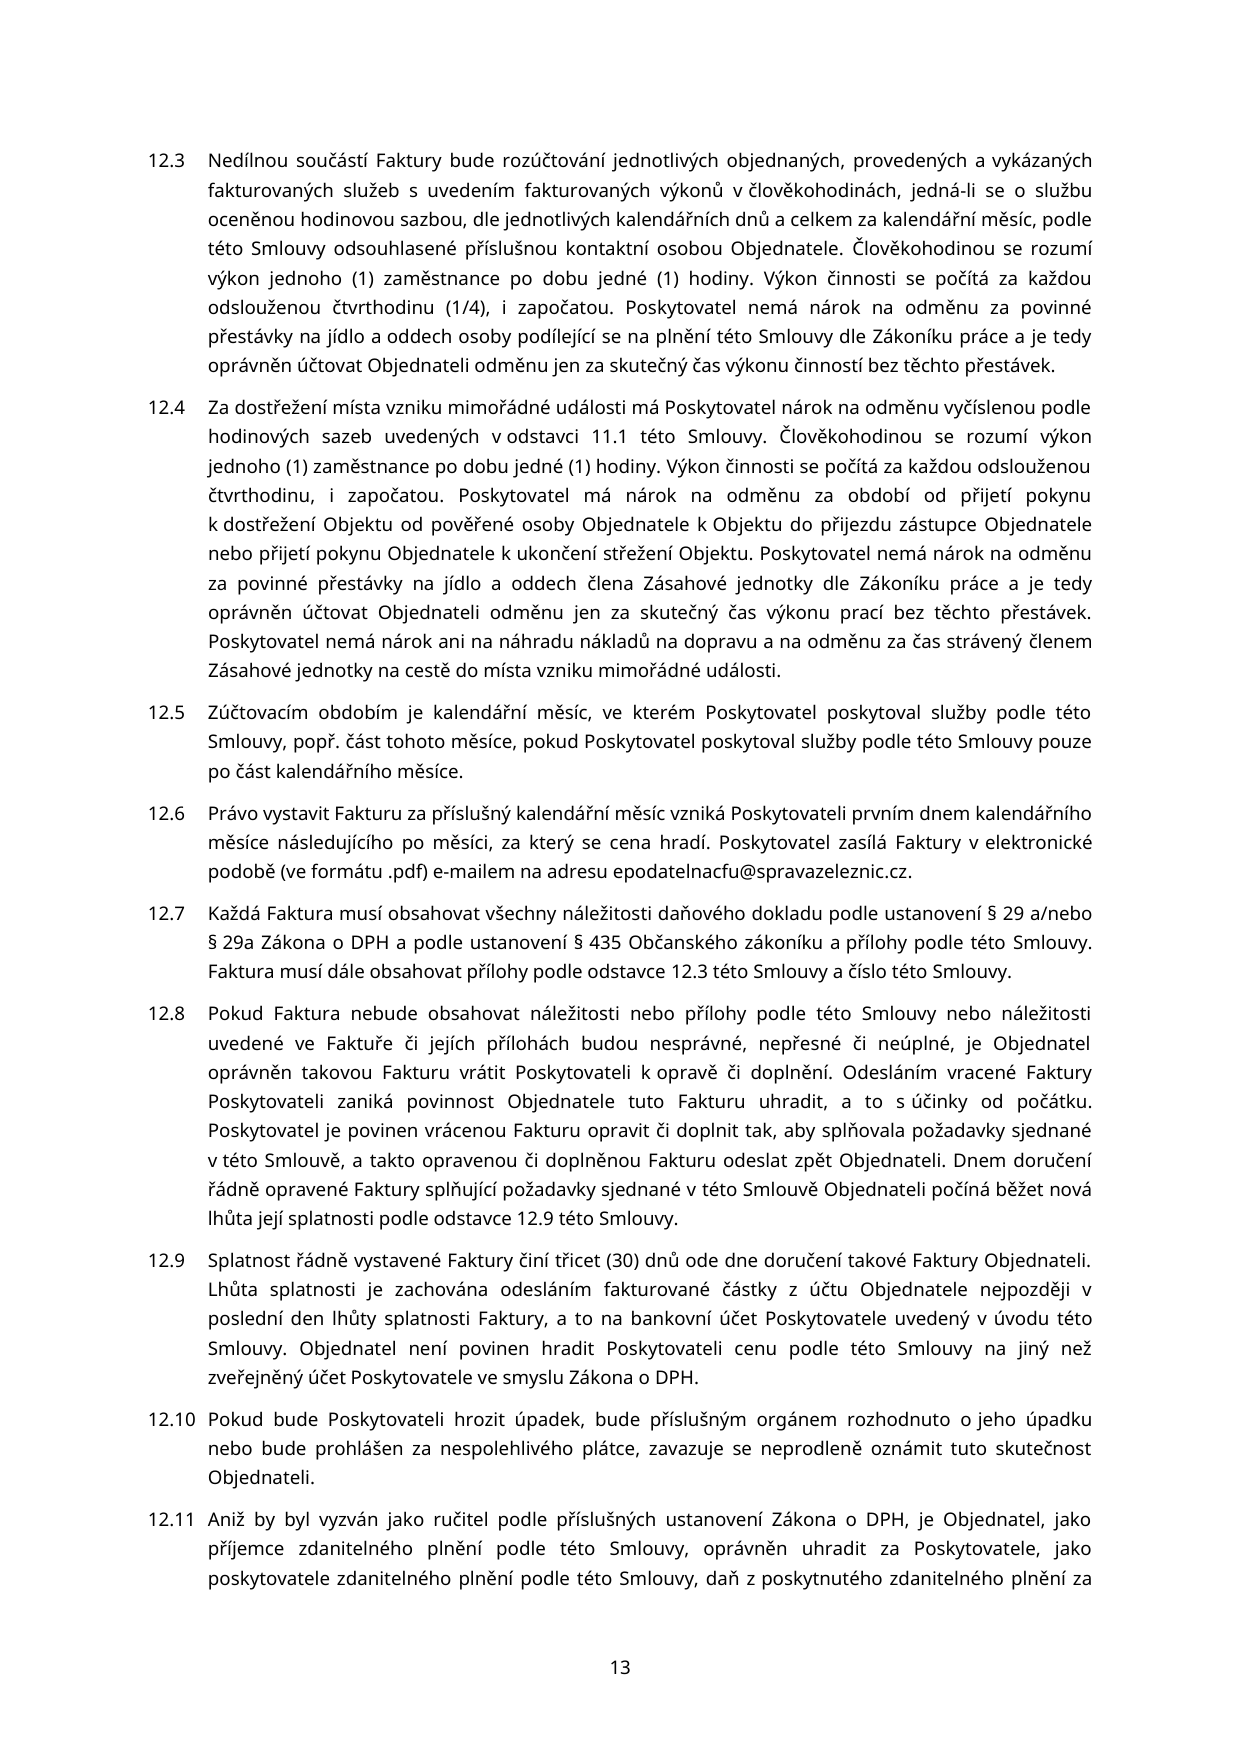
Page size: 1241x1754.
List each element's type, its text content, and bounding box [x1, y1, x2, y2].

subtitle Za dostřežení místa vzniku mimořádné události má Poskytovatel nárok na odměnu vyčíslenou podle hodinových sazeb uvedených v odstavci 11.1 této Smlouvy. Člověkohodinou se rozumí výkon jednoho (1) zaměstnance po dobu jedné (1) hodiny. Výkon činnosti se počítá za každou odslouženou čtvrthodinu, i započatou. Poskytovatel má nárok na odměnu za období od přijetí pokynu k dostřežení Objektu od pověřené osoby Objednatele k Objektu do přijezdu zástupce Objednatele nebo přijetí pokynu Objednatele k ukončení střežení Objektu. Poskytovatel nemá nárok na odměnu za povinné přestávky na jídlo a oddech člena Zásahové jednotky dle Zákoníku práce a je tedy oprávněn účtovat Objednateli odměnu jen za skutečný čas výkonu prací bez těchto přestávek. Poskytovatel nemá nárok ani na náhradu nákladů na dopravu a na odměnu za čas strávený členem Zásahové jednotky na cestě do místa vzniku mimořádné události. [148, 394, 1092, 683]
subtitle Splatnost řádně vystavené Faktury činí třicet (30) dnů ode dne doručení takové Faktury Objednateli. Lhůta splatnosti je zachována odesláním fakturované částky z účtu Objednatele nejpozději v poslední den lhůty splatnosti Faktury, a to na bankovní účet Poskytovatele uvedený v úvodu této Smlouvy. Objednatel není povinen hradit Poskytovateli cenu podle této Smlouvy na jiný než zveřejněný účet Poskytovatele ve smyslu Zákona o DPH. [148, 1247, 1092, 1390]
list Každá Faktura musí obsahovat všechny náležitosti daňového dokladu podle ustanovení § 29 a/nebo § 29a Zákona o DPH a podle ustanovení § 435 Občanského zákoníku a přílohy podle této smlouvy. Faktura musí dále obsahovat přílohy podle odstavce 12.3 této Smlouvy a číslo této smlouvy. [148, 900, 1092, 984]
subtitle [148, 1506, 1092, 1590]
subtitle Pokud bude Poskytovateli hrozit úpadek, bude příslušným orgánem rozhodnuto o jeho úpadku nebo bude prohlášen za nespolehlivého plátce, zavazuje se neprodleně oznámit tuto skutečnost Objednateli. [148, 1406, 1092, 1490]
list Právo vystavit Fakturu za příslušný kalendářní měsíc vzniká Poskytovateli prvním dnem kalendářního měsíce následujícího po měsíci, za který se cena hradí. Poskytovatel zasílá Faktury v elektronické podobě (ve formátu .pdf) e-mailem na adresu epodatelnacfu@spravazeleznic.cz. [148, 800, 1092, 884]
list Nedílnou součástí Faktury bude rozúčtování jednotlivých objednaných, provedených a vykázaných fakturovaných služeb s uvedením fakturovaných výkonů v člověkohodinách, jedná-li se o službu oceněnou hodinovou sazbou, dle jednotlivých kalendářních dnů a celkem za kalendářní měsíc, podle této Smlouvy odsouhlasené příslušnou kontaktní osobou Objednatele. Člověkohodinou se rozumí výkon jednoho (1) zaměstnance po dobu jedné (1) hodiny. Výkon činnosti se počítá za každou odslouženou čtvrthodinu (1/4), i započatou. Poskytovatel nemá nárok na odměnu za povinné přestávky na jídlo a oddech osoby podílející se na plnění této Smlouvy dle Zákoníku práce a je tedy oprávněn účtovat Objednateli odměnu jen za skutečný čas výkonu činností bez těchto přestávek. [148, 148, 1092, 378]
subtitle Pokud Faktura nebude obsahovat náležitosti nebo přílohy podle této Smlouvy nebo náležitosti uvedené ve Faktuře či jejích přílohách budou nesprávné, nepřesné či neúplné, je Objednatel oprávněn takovou Fakturu vrátit Poskytovateli k opravě či doplnění. Odesláním vracené Faktury Poskytovateli zaniká povinnost Objednatele tuto Fakturu uhradit, a to s účinky od počátku. Poskytovatel je povinen vrácenou Fakturu opravit či doplnit tak, aby splňovala požadavky sjednané v této Smlouvě, a takto opravenou či doplněnou Fakturu odeslat zpět Objednateli. Dnem doručení řádně opravené Faktury splňující požadavky sjednané v této Smlouvě Objednateli počíná běžet nová lhůta její splatnosti podle odstavce 12.9 této Smlouvy. [148, 1001, 1092, 1231]
list Zúčtovacím obdobím je kalendářní měsíc, ve kterém Poskytovatel poskytoval služby podle této Smlouvy, popř. část tohoto měsíce, pokud Poskytovatel poskytoval služby podle této Smlouvy pouze po část kalendářního měsíce. [148, 699, 1092, 784]
